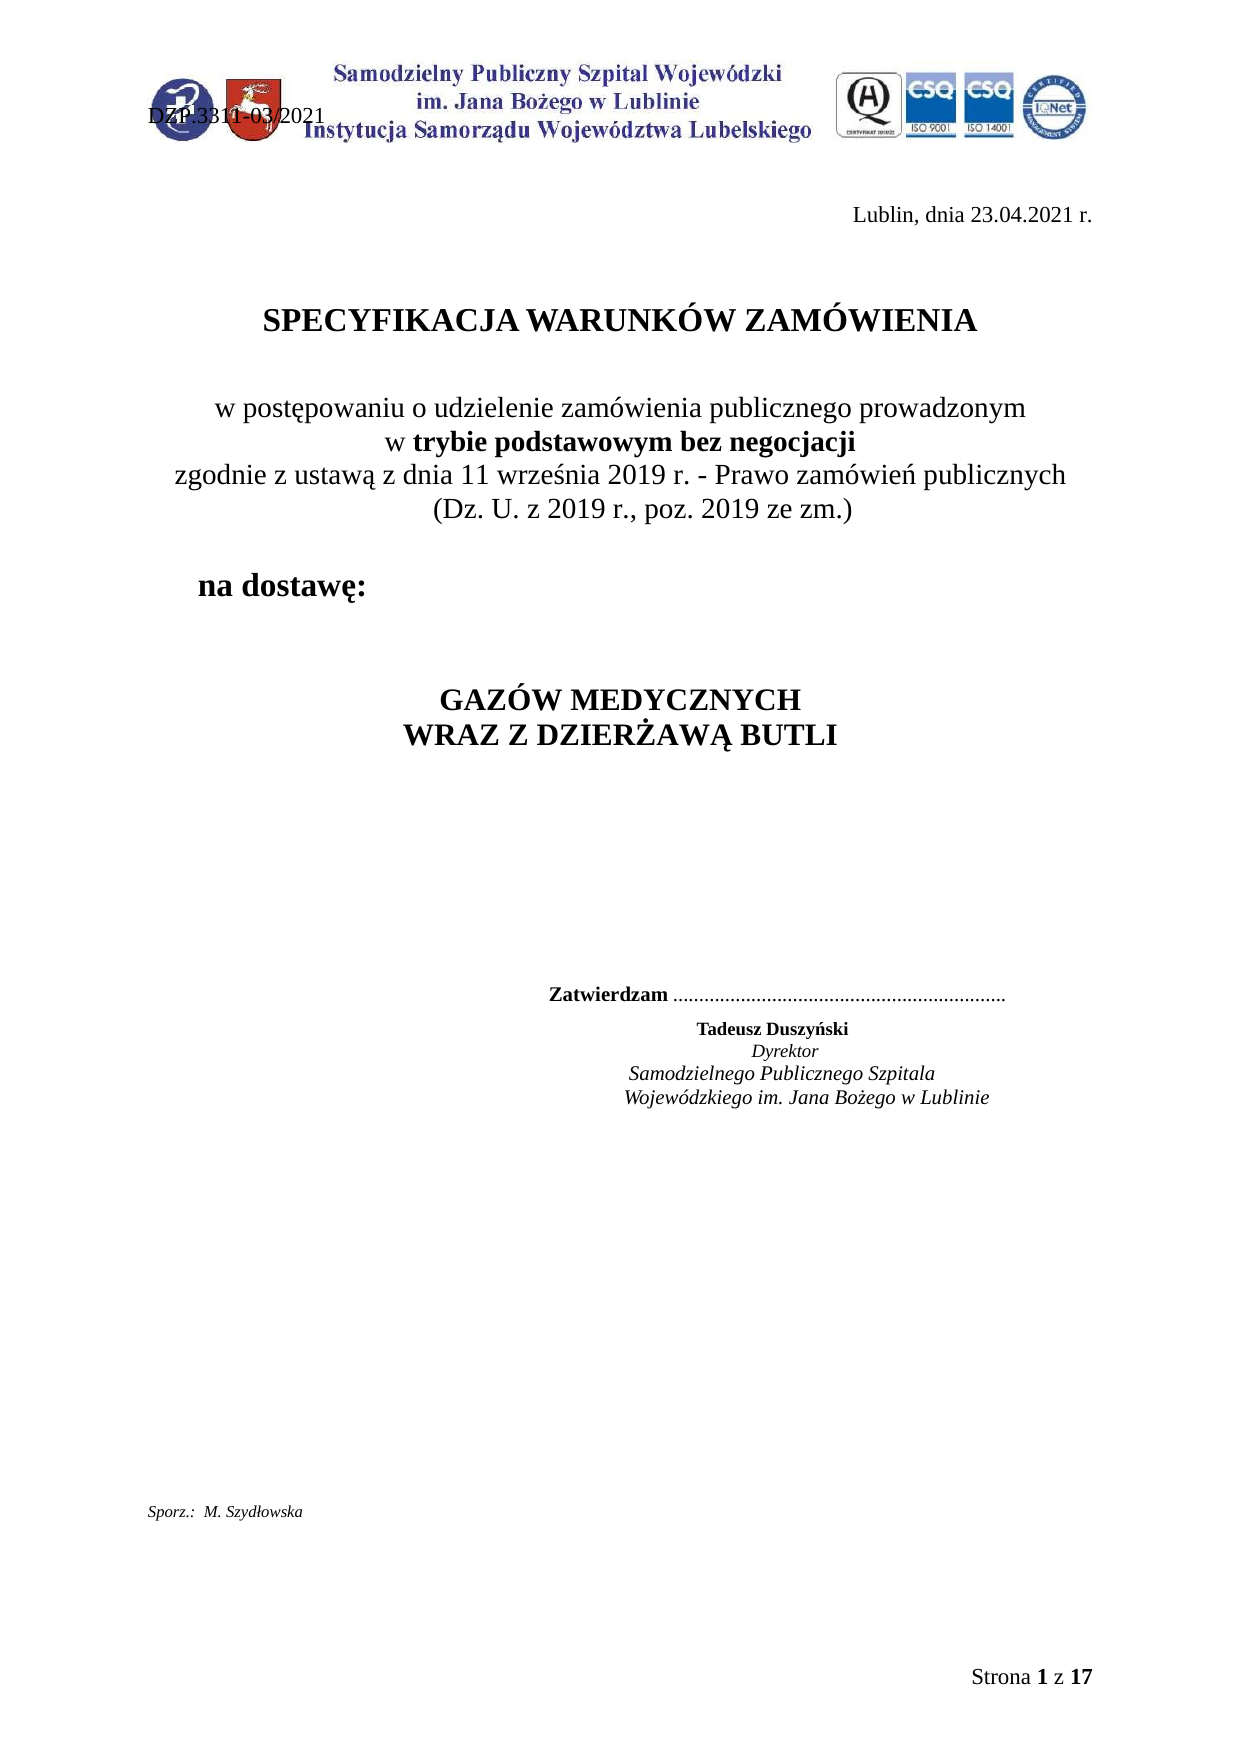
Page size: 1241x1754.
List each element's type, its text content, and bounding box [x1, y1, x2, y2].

list w trybie podstawowym bez negocjacji [148, 424, 1093, 457]
list na dostawę: [148, 566, 1093, 604]
list w postępowaniu o udzielenie zamówienia publicznego prowadzonym [148, 390, 1093, 424]
list Sporz.: M. Szydłowska [148, 1502, 1093, 1521]
list specyfikacja warunków zamówienia [148, 301, 1093, 339]
list Dyrektor [148, 1040, 1093, 1061]
picture [147, 60, 1093, 143]
text Lublin, dnia 23.04.2021 r. [148, 201, 1093, 227]
list GAZÓW MEDYCZNYCH [148, 681, 1093, 717]
list zgodnie z ustawą z dnia 11 września 2019 r. - Prawo zamówień publicznych (Dz. U. z 2019 r., poz. 2019 ze zm.) [148, 457, 1093, 524]
list Zatwierdzam ................................................................ [148, 982, 1093, 1006]
text Samodzielnego Publicznego Szpitala Wojewódzkiego im. Jana Bożego w Lublinie [295, 1061, 1093, 1109]
list Tadeusz Duszyński [148, 1018, 1093, 1040]
list WRAZ Z DZIERŻAWĄ BUTLI [148, 717, 1093, 753]
